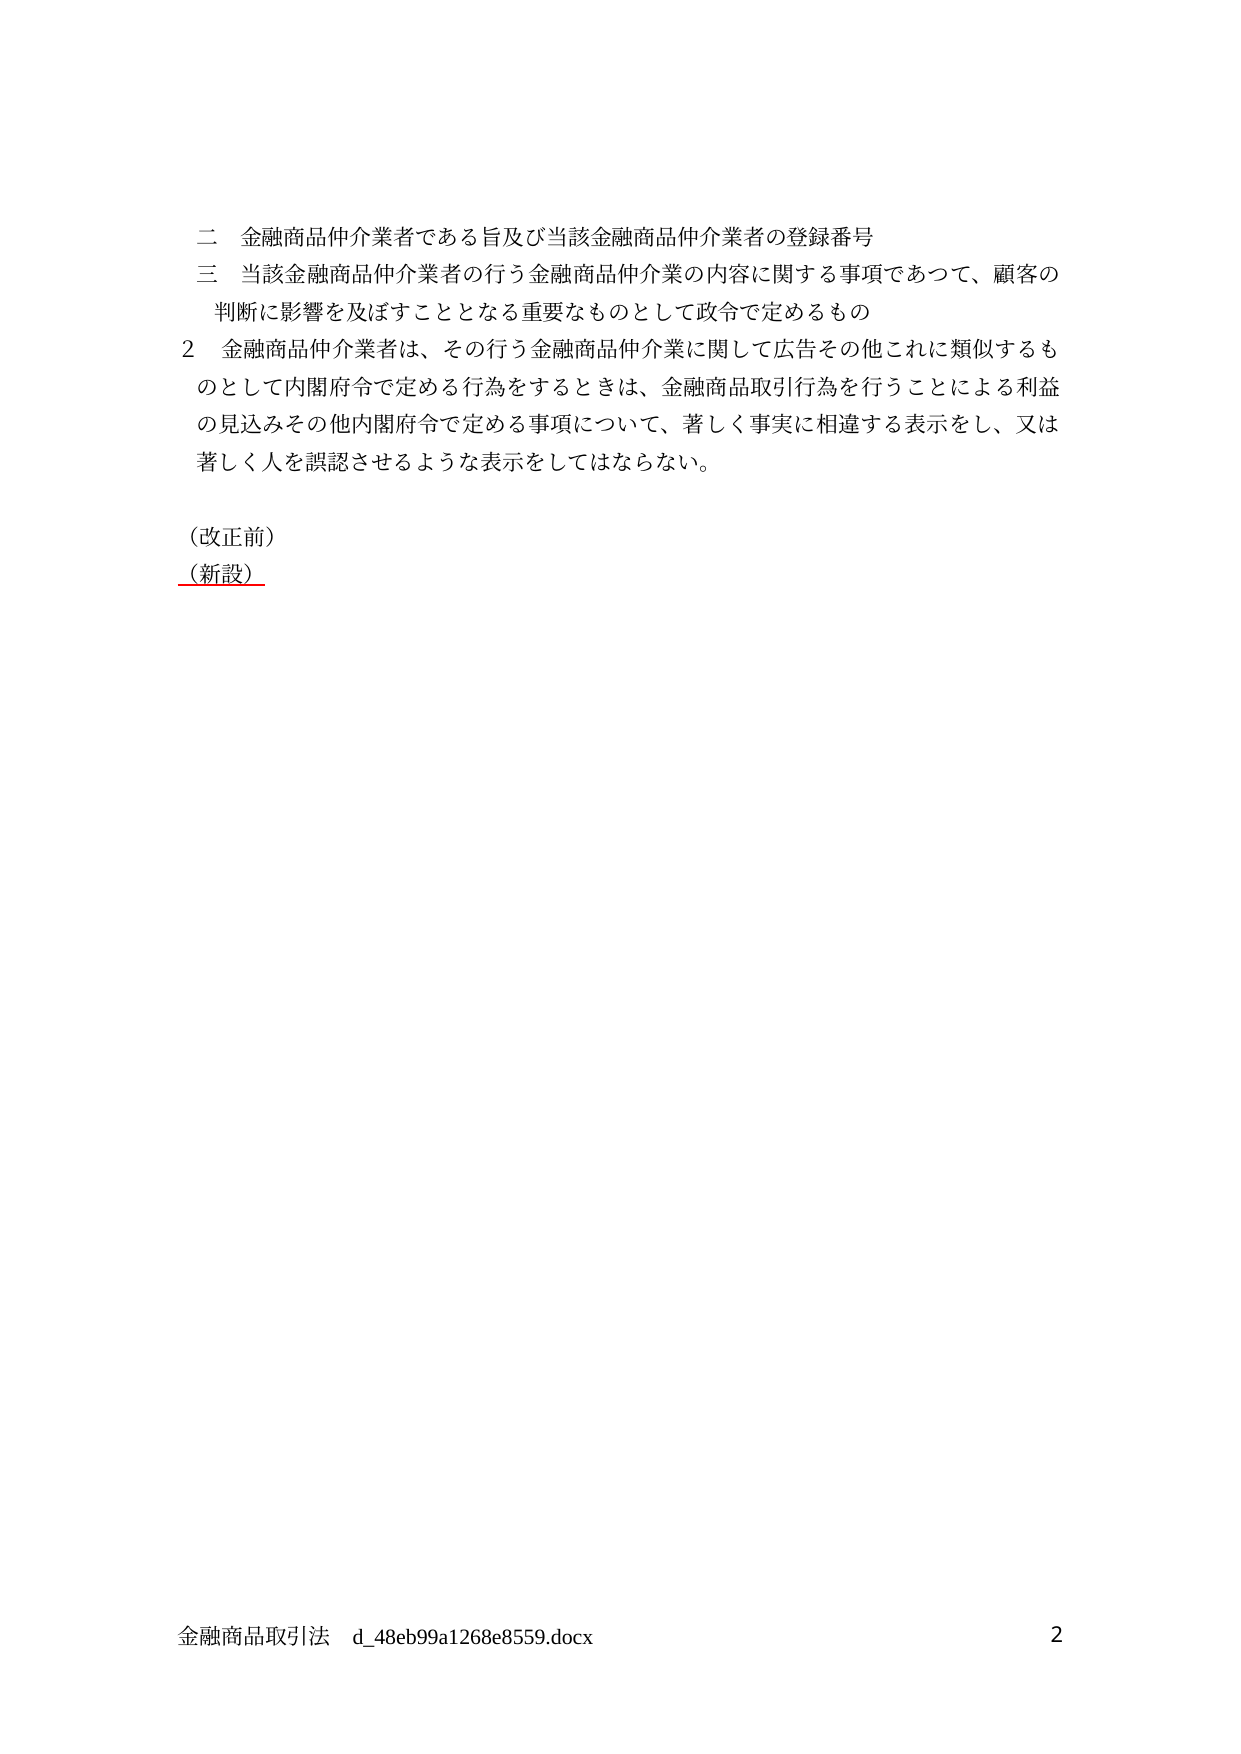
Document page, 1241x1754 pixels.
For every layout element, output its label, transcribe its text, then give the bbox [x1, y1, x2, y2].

text （改正前） [177, 517, 1063, 554]
text （新設） [177, 554, 1063, 592]
text ２ 金融商品仲介業者は、その行う金融商品仲介業に関して広告その他これに類似するものとして内閣府令で定める行為をするときは、金融商品取引行為を行うことによる利益の見込みその他内閣府令で定める事項について、著しく事実に相違する表示をし、又は著しく人を誤認させるような表示をしてはならない。 [177, 329, 1063, 479]
text 三 当該金融商品仲介業者の行う金融商品仲介業の内容に関する事項であつて、顧客の判断に影響を及ぼすこととなる重要なものとして政令で定めるもの [196, 254, 1063, 329]
text 二 金融商品仲介業者である旨及び当該金融商品仲介業者の登録番号 [196, 217, 1063, 254]
